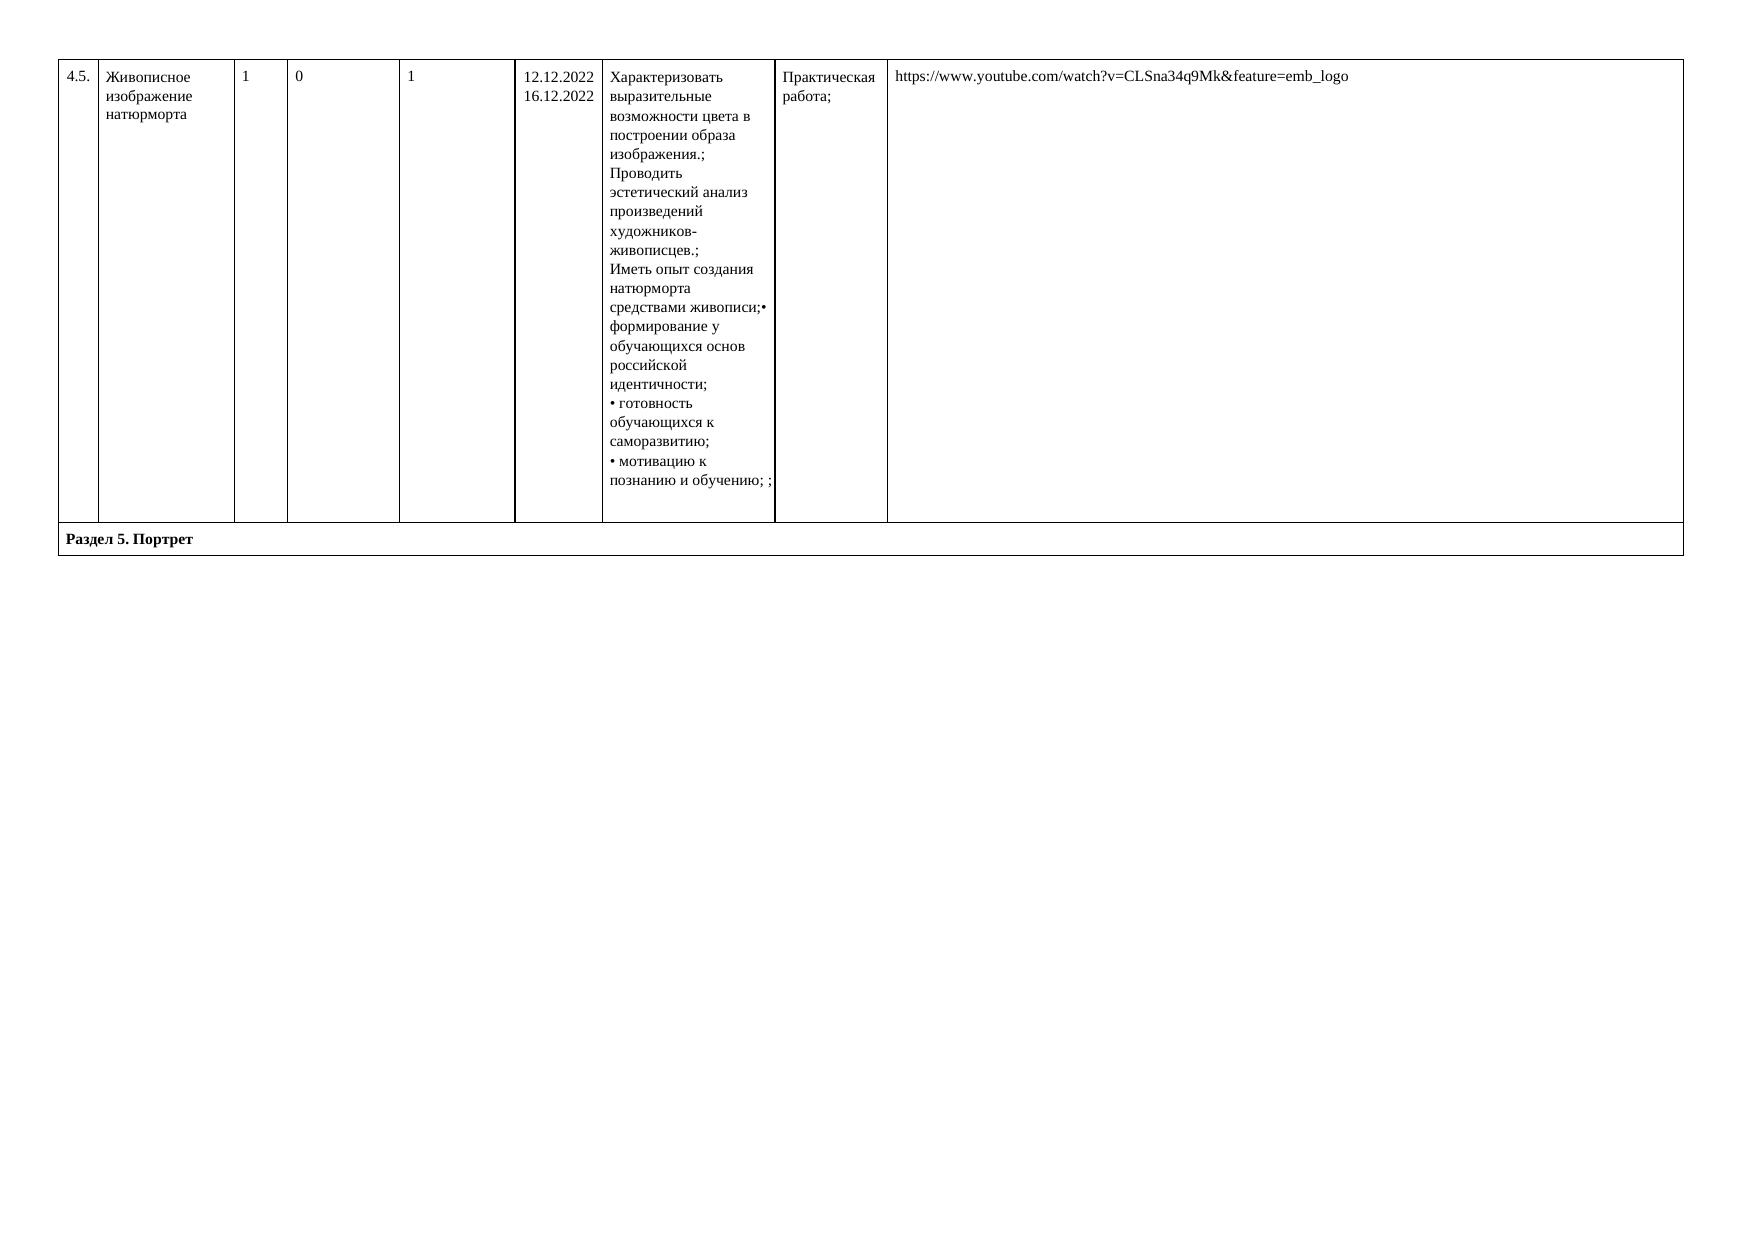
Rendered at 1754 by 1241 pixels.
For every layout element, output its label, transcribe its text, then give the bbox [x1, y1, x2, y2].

table_header Характеризовать выразительные возможности цвета в построении образа изображения.; Проводить эстетический анализ произведений художников- живописцев.; Иметь опыт создания натюрморта средствами живописи;• формирование у обучающихся основ российской идентичности; • готовность обучающихся к саморазвитию; • мотивацию к познанию и обучению; ; [603, 60, 774, 522]
table_header 0 [288, 60, 399, 522]
table_cell Раздел 5. Портрет [59, 523, 1683, 555]
table_header 1 [400, 60, 514, 522]
table_header 4.5. [59, 60, 98, 522]
table_header https://www.youtube.com/watch?v=CLSna34q9Mk&feature=emb_logo [888, 60, 1683, 522]
table_header Живописное изображение натюрморта [99, 60, 234, 522]
table_header Практическая работа; [776, 60, 887, 522]
table_header 1 [235, 60, 287, 522]
table_header 12.12.2022 16.12.2022 [516, 60, 602, 522]
